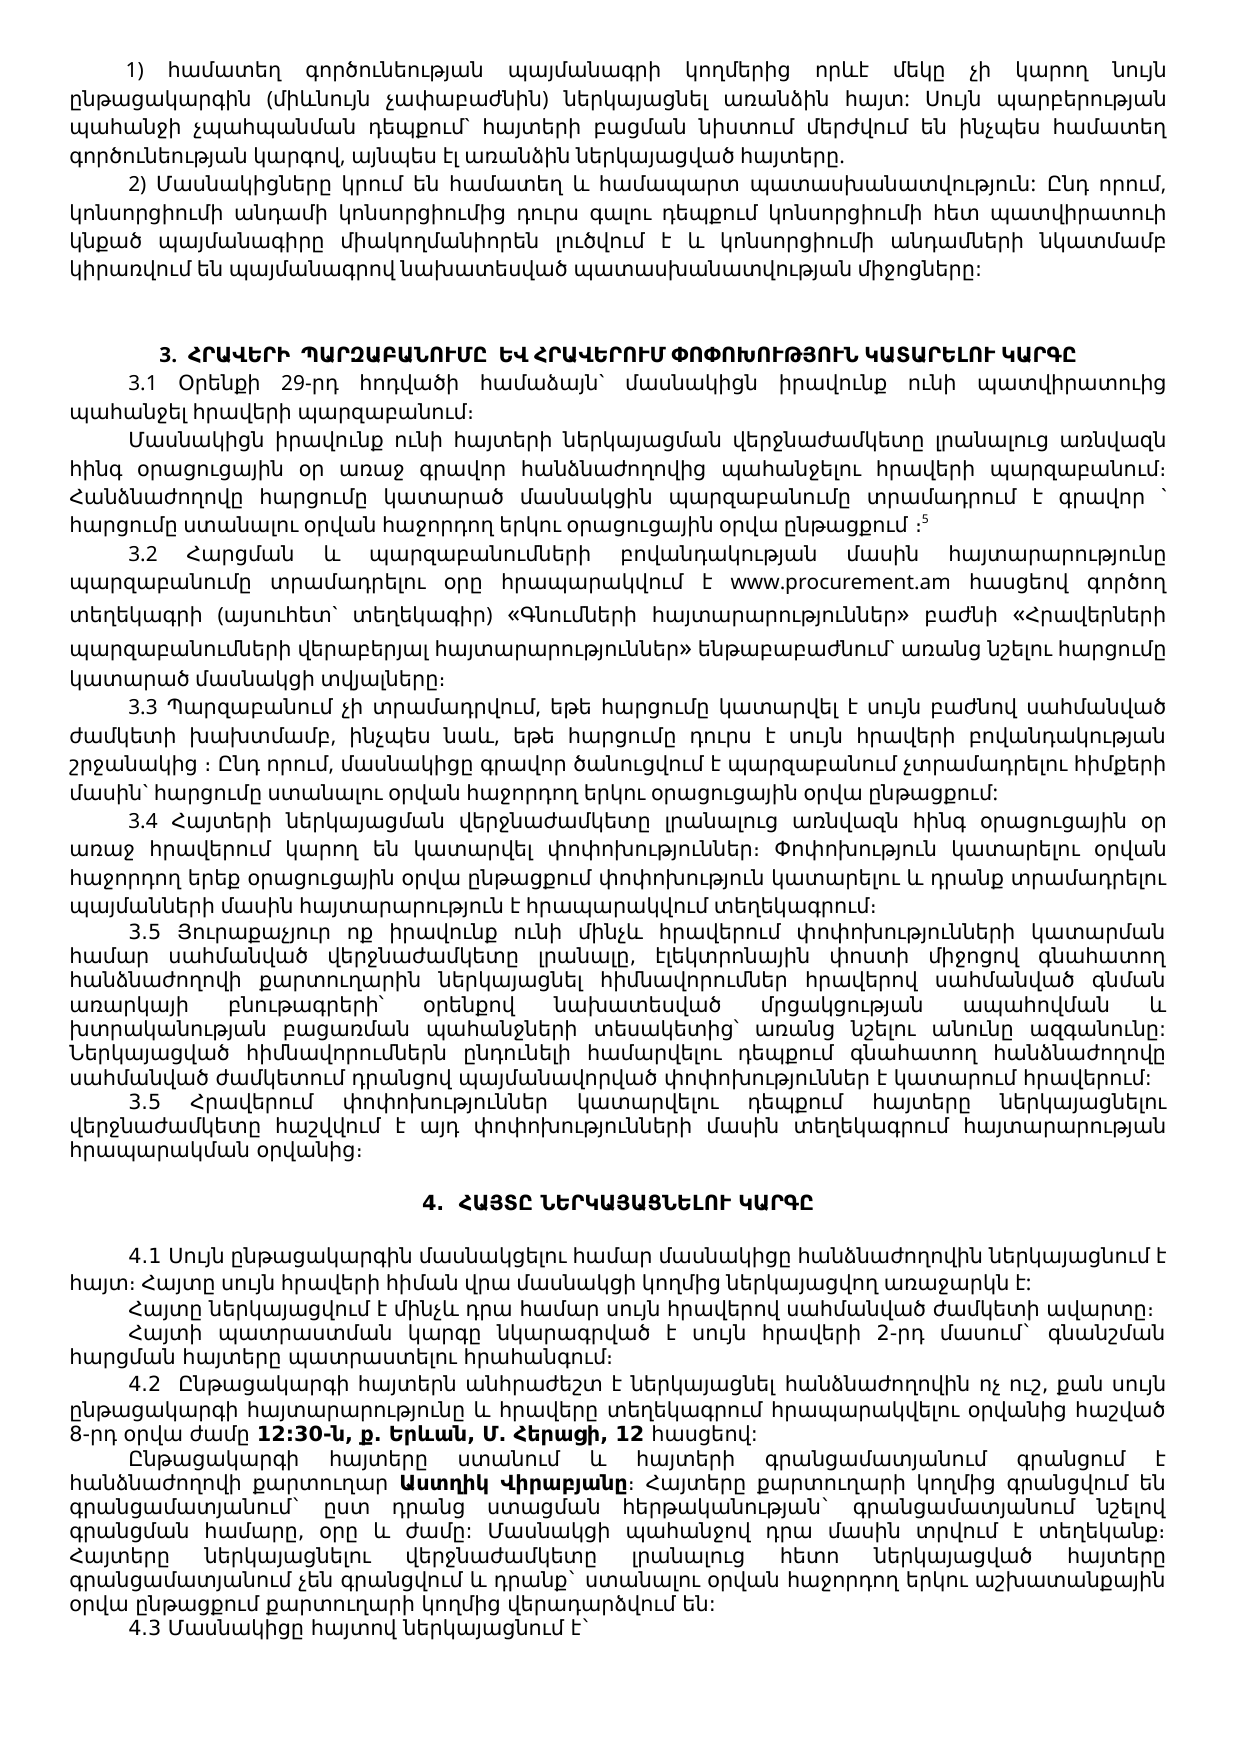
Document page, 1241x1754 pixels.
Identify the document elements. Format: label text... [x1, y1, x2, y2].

text 4.2 Ընթացակարգի հայտերն անհրաժեշտ է ներկայացնել հանձնաժողովին ոչ ուշ, քան սույն ընթացակարգի հայտարարությունը և հրավերը տեղեկագրում հրապարակվելու օրվանից հաշված 8-րդ օրվա ժամը 12:30-ն, ք. Երևան, Մ. Հերացի, 12 հասցեով: [69, 1369, 1167, 1447]
text Ընթացակարգի հայտերը ստանում և հայտերի գրանցամատյանում գրանցում է հանձնաժողովի քարտուղար Աստղիկ Վիրաբյանը։ Հայտերը քարտուղարի կողմից գրանցվում են գրանցամատյանում` ըստ դրանց ստացման հերթականության` գրանցամատյանում նշելով գրանցման համարը, օրը և ժամը: Մասնակցի պահանջով դրա մասին տրվում է տեղեկանք։ Հայտերը ներկայացնելու վերջնաժամկետը լրանալուց հետո ներկայացված հայտերը գրանցամատյանում չեն գրանցվում և դրանք` ստանալու օրվան հաջորդող երկու աշխատանքային օրվա ընթացքում քարտուղարի կողմից վերադարձվում են: [69, 1447, 1167, 1616]
text 3.1 Օրենքի 29-րդ հոդվածի համաձայն` մասնակիցն իրավունք ունի պատվիրատուից պահանջել հրավերի պարզաբանում։ [69, 368, 1167, 425]
text 1) համատեղ գործունեության պայմանագրի կողմերից որևէ մեկը չի կարող նույն ընթացակարգին (միևնույն չափաբաժնին) ներկայացնել առանձին հայտ: Սույն պարբերության պահանջի չպահպանման դեպքում` հայտերի բացման նիստում մերժվում են ինչպես համատեղ գործունեության կարգով, այնպես էլ առանձին ներկայացված հայտերը. [69, 56, 1167, 169]
text 3.4 Հայտերի ներկայացման վերջնաժամկետը լրանալուց առնվազն հինգ օրացուցային օր առաջ հրավերում կարող են կատարվել փոփոխություններ։ Փոփոխություն կատարելու օրվան հաջորդող երեք օրացուցային օրվա ընթացքում փոփոխություն կատարելու և դրանք տրամադրելու պայմանների մասին հայտարարություն է հրապարակվում տեղեկագրում։ [69, 806, 1167, 920]
text 3.3 Պարզաբանում չի տրամադրվում, եթե հարցումը կատարվել է սույն բաժնով սահմանված ժամկետի խախտմամբ, ինչպես նաև, եթե հարցումը դուրս է սույն հրավերի բովանդակության շրջանակից ։ Ընդ որում, մասնակիցը գրավոր ծանուցվում է պարզաբանում չտրամադրելու հիմքերի մասին` հարցումը ստանալու օրվան հաջորդող երկու օրացուցային օրվա ընթացքում: [69, 692, 1167, 806]
text 4. ՀԱՅՏԸ ՆԵՐԿԱՅԱՑՆԵԼՈՒ ԿԱՐԳԸ [69, 1191, 1167, 1215]
text 3.5 Յուրաքաչյուր ոք իրավունք ունի մինչև հրավերում փոփոխությունների կատարման համար սահմանված վերջնաժամկետը լրանալը, էլեկտրոնային փոստի միջոցով գնահատող հանձնաժողովի քարտուղարին ներկայացնել հիմնավորումներ հրավերով սահմանված գնման առարկայի բնութագրերի՝ օրենքով նախատեսված մրցակցության ապահովման և խտրականության բացառման պահանջների տեսակետից՝ առանց նշելու անունը ազգանունը: Ներկայացված հիմնավորումներն ընդունելի համարվելու դեպքում գնահատող հանձնաժողովը սահմանված ժամկետում դրանցով պայմանավորված փոփոխություններ է կատարում հրավերում: [69, 920, 1167, 1090]
text 4.3 Մասնակիցը հայտով ներկայացնում է` [69, 1616, 1167, 1641]
text 3. ՀՐԱՎԵՐԻ ՊԱՐԶԱԲԱՆՈՒՄԸ ԵՎ ՀՐԱՎԵՐՈՒՄ ՓՈՓՈԽՈՒԹՅՈՒՆ ԿԱՏԱՐԵԼՈՒ ԿԱՐԳԸ [69, 340, 1167, 368]
text 3.5 Հրավերում փոփոխություններ կատարվելու դեպքում հայտերը ներկայացնելու վերջնաժամկետը հաշվվում է այդ փոփոխությունների մասին տեղեկագրում հայտարարության հրապարակման օրվանից։ [69, 1090, 1167, 1163]
text Հայտը ներկայացվում է մինչև դրա համար սույն հրավերով սահմանված ժամկետի ավարտը։ [69, 1297, 1167, 1321]
text 4.1 Սույն ընթացակարգին մասնակցելու համար մասնակիցը հանձնաժողովին ներկայացնում է հայտ։ Հայտը սույն հրավերի հիման վրա մասնակցի կողմից ներկայացվող առաջարկն է: [69, 1244, 1167, 1297]
text 2) Մասնակիցները կրում են համատեղ և համապարտ պատասխանատվություն: Ընդ որում, կոնսորցիումի անդամի կոնսորցիումից դուրս գալու դեպքում կոնսորցիումի հետ պատվիրատուի կնքած պայմանագիրը միակողմանիորեն լուծվում է և կոնսորցիումի անդամների նկատմամբ կիրառվում են պայմանագրով նախատեսված պատասխանատվության միջոցները: [69, 169, 1167, 283]
text 3.2 Հարցման և պարզաբանումների բովանդակության մասին հայտարարությունը պարզաբանումը տրամադրելու օրը հրապարակվում է www.procurement.am հասցեով գործող տեղեկագրի (այսուհետ` տեղեկագիր) «Գնումների հայտարարություններ» բաժնի «Հրավերների պարզաբանումների վերաբերյալ հայտարարություններ» ենթաբաբաժնում` առանց նշելու հարցումը կատարած մասնակցի տվյալները։ [69, 539, 1167, 692]
text Մասնակիցն իրավունք ունի հայտերի ներկայացման վերջնաժամկետը լրանալուց առնվազն հինգ օրացուցային օր առաջ գրավոր հանձնաժողովից պահանջելու հրավերի պարզաբանում։ Հանձնաժողովը հարցումը կատարած մասնակցին պարզաբանումը տրամադրում է գրավոր ` հարցումը ստանալու օրվան հաջորդող երկու օրացուցային օրվա ընթացքում5։5 [69, 425, 1167, 539]
text Հայտի պատրաստման կարգը նկարագրված է սույն հրավերի 2-րդ մասում` գնանշման հարցման հայտերը պատրաստելու հրահանգում։ [69, 1321, 1167, 1369]
